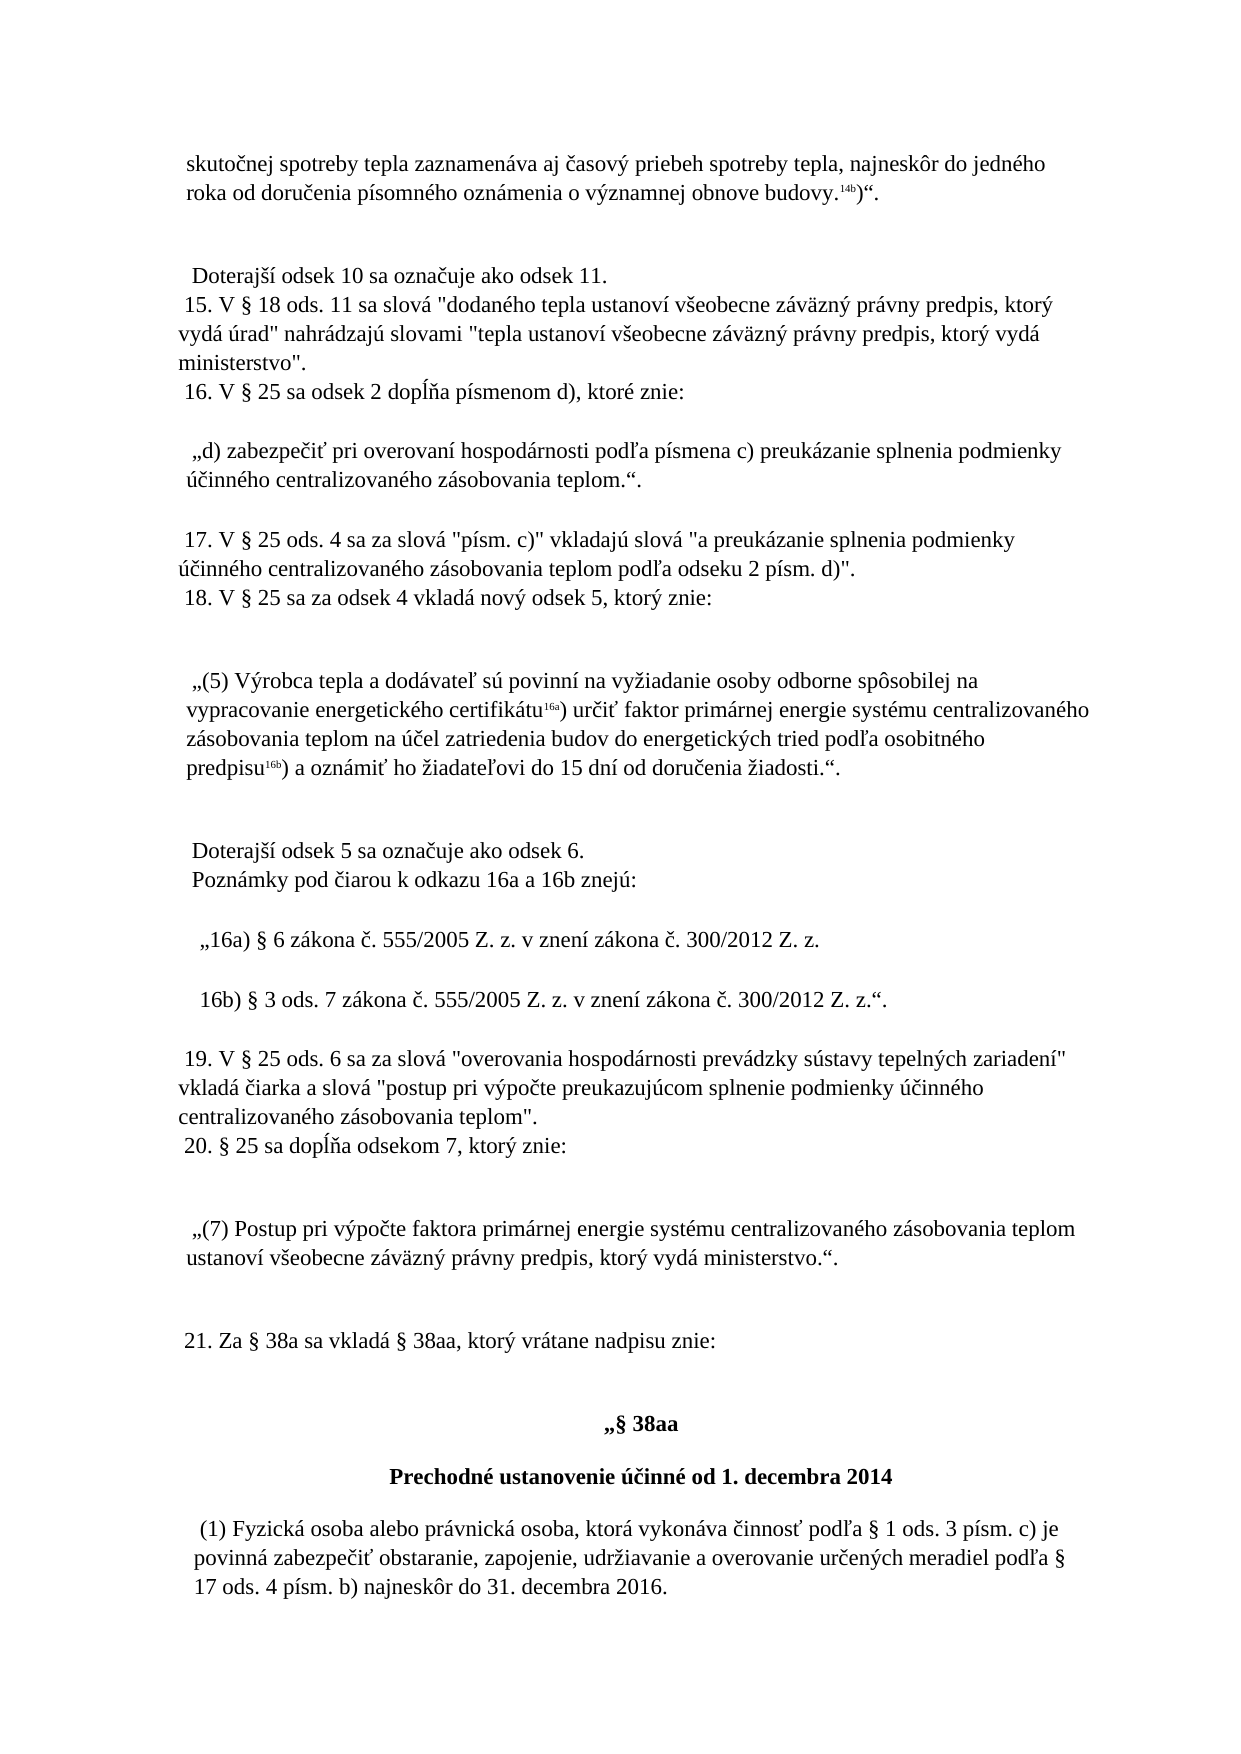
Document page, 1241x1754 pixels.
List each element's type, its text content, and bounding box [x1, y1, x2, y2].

text 21. Za § 38a sa vkladá § 38aa, ktorý vrátane nadpisu znie: [178, 1327, 1090, 1354]
text Poznámky pod čiarou k odkazu 16a a 16b znejú: [186, 866, 1090, 893]
text „16a) § 6 zákona č. 555/2005 Z. z. v znení zákona č. 300/2012 Z. z. [194, 926, 1090, 952]
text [186, 150, 1090, 205]
text „§ 38aa [186, 1411, 1090, 1437]
text „(5) Výrobca tepla a dodávateľ sú povinní na vyžiadanie osoby odborne spôsobilej na vypracovanie energetického certifikátu16a) určiť faktor primárnej energie systému centralizovaného zásobovania teplom na účel zatriedenia budov do energetických tried podľa osobitného predpisu16b) a oznámiť ho žiadateľovi do 15 dní od doručenia žiadosti.“. [186, 667, 1090, 781]
text „d) zabezpečiť pri overovaní hospodárnosti podľa písmena c) preukázanie splnenia podmienky účinného centralizovaného zásobovania teplom.“. [186, 438, 1090, 493]
text Doterajší odsek 10 sa označuje ako odsek 11. [186, 262, 1090, 288]
text Doterajší odsek 5 sa označuje ako odsek 6. [186, 837, 1090, 864]
text 16b) § 3 ods. 7 zákona č. 555/2005 Z. z. v znení zákona č. 300/2012 Z. z.“. [194, 986, 1090, 1012]
text 19. V § 25 ods. 6 sa za slová "overovania hospodárnosti prevádzky sústavy tepelných zariadení" vkladá čiarka a slová "postup pri výpočte preukazujúcom splnenie podmienky účinného centralizovaného zásobovania teplom". [178, 1045, 1090, 1129]
text „(7) Postup pri výpočte faktora primárnej energie systému centralizovaného zásobovania teplom ustanoví všeobecne záväzný právny predpis, ktorý vydá ministerstvo.“. [186, 1215, 1090, 1271]
text 16. V § 25 sa odsek 2 dopĺňa písmenom d), ktoré znie: [178, 378, 1090, 404]
text 18. V § 25 sa za odsek 4 vkladá nový odsek 5, ktorý znie: [178, 584, 1090, 611]
text 17. V § 25 ods. 4 sa za slová "písm. c)" vkladajú slová "a preukázanie splnenia podmienky účinného centralizovaného zásobovania teplom podľa odseku 2 písm. d)". [178, 526, 1090, 582]
text Prechodné ustanovenie účinné od 1. decembra 2014 [186, 1463, 1090, 1489]
text (1) Fyzická osoba alebo právnická osoba, ktorá vykonáva činnosť podľa § 1 ods. 3 písm. c) je povinná zabezpečiť obstaranie, zapojenie, udržiavanie a overovanie určených meradiel podľa § 17 ods. 4 písm. b) najneskôr do 31. decembra 2016. [194, 1515, 1090, 1599]
text 15. V § 18 ods. 11 sa slová "dodaného tepla ustanoví všeobecne záväzný právny predpis, ktorý vydá úrad" nahrádzajú slovami "tepla ustanoví všeobecne záväzný právny predpis, ktorý vydá ministerstvo". [178, 291, 1090, 375]
text 20. § 25 sa dopĺňa odsekom 7, ktorý znie: [178, 1132, 1090, 1158]
